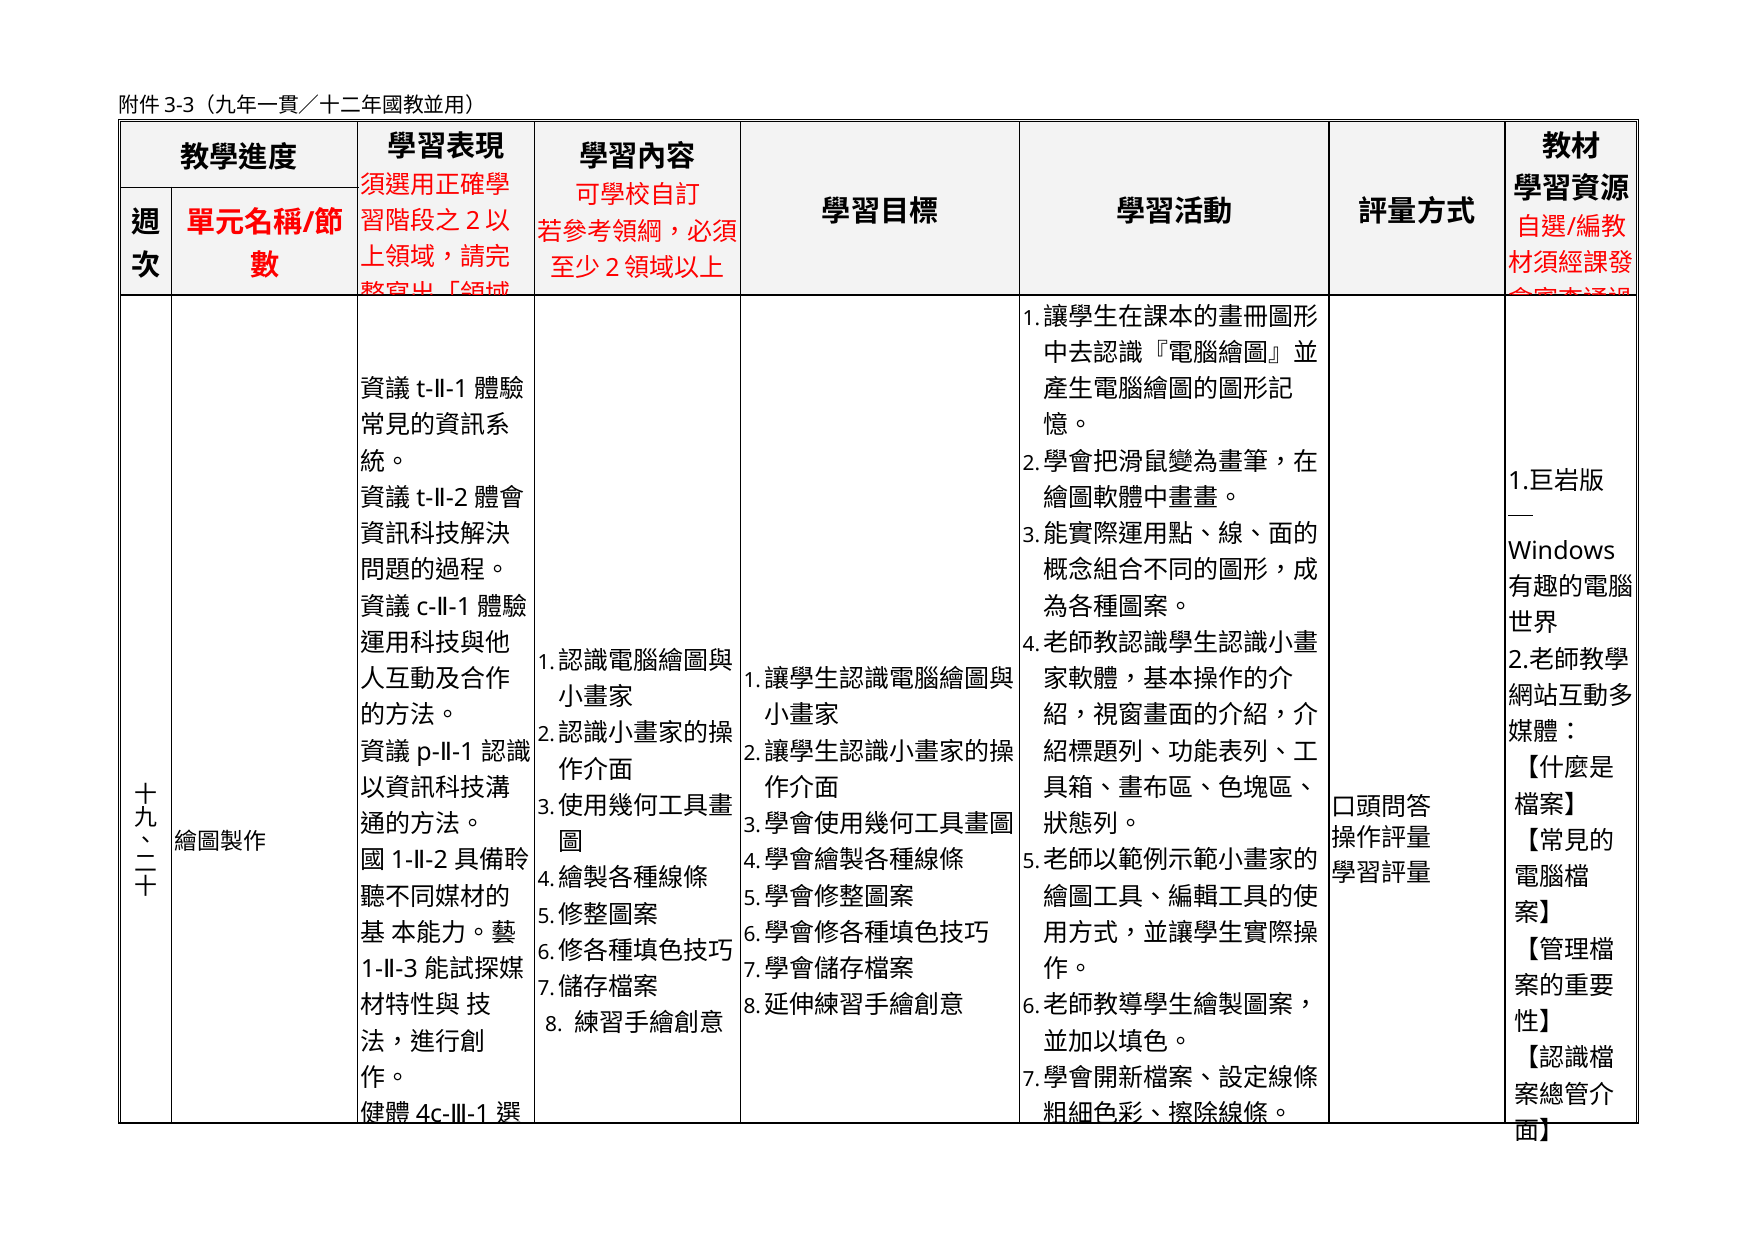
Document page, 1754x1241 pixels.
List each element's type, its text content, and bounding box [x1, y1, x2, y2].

table_cell 1.巨岩版─Windows有趣的電腦世界 2.老師教學網站互動多媒體： 【什麼是檔案】 【常見的電腦檔案】 【管理檔案的重要性】 【認識檔案總管介面】 【課程遊戲】 [1506, 296, 1636, 1122]
table_cell 讓學生在課本的畫冊圖形中去認識『電腦繪圖』並產生電腦繪圖的圖形記憶。 學會把滑鼠變為畫筆，在繪圖軟體中畫畫。 能實際運用點、線、面的概念組合不同的圖形，成為各種圖案。 老師教認識學生認識小畫家軟體，基本操作的介紹，視窗畫面的介紹，介紹標題列、功能表列、工具箱、畫布區、色塊區、狀態列。 老師以範例示範小畫家的繪圖工具、編輯工具的使用方式，並讓學生實際操作。 老師教導學生繪製圖案，並加以填色。 學會開新檔案、設定線條粗細色彩、擦除線條。 讓學生運用【彩繪線條稿】來練習填色技巧。 老師講解存檔的觀念，及說明學校的存檔位置。 讓學生到【電腦世界大富翁】接受第七課【課後測驗】。 [1020, 296, 1328, 1122]
table_header 教學進度 [121, 122, 357, 187]
table_cell 口頭問答 操作評量 學習評量 [1330, 296, 1504, 1122]
table_header 學習內容 可學校自訂 若參考領綱，必須至少2領域以上 [535, 122, 740, 294]
table_header 學習活動 [1020, 122, 1328, 294]
table_header 學習目標 [741, 122, 1019, 294]
table_cell 認識電腦繪圖與小畫家 認識小畫家的操作介面 使用幾何工具畫圖 繪製各種線條 修整圖案 修各種填色技巧 儲存檔案 練習手繪創意 [535, 296, 740, 1122]
table_header 評量方式 [1330, 122, 1504, 294]
table_header 學習表現 須選用正確學習階段之2以上領域，請完整寫出「領域名稱+數字編碼+內容」 [358, 122, 534, 294]
table_cell 繪圖製作 [172, 296, 357, 1122]
table_header 教材 學習資源 自選/編教材須經課發會審查通過 [1506, 122, 1636, 294]
table_cell 十九、二十 [121, 296, 171, 1122]
table_cell 單元名稱/節數 [172, 188, 357, 294]
table_cell 週次 [121, 188, 171, 294]
table_cell 讓學生認識電腦繪圖與小畫家 讓學生認識小畫家的操作介面 學會使用幾何工具畫圖 學會繪製各種線條 學會修整圖案 學會修各種填色技巧 學會儲存檔案 延伸練習手繪創意 [741, 296, 1019, 1122]
